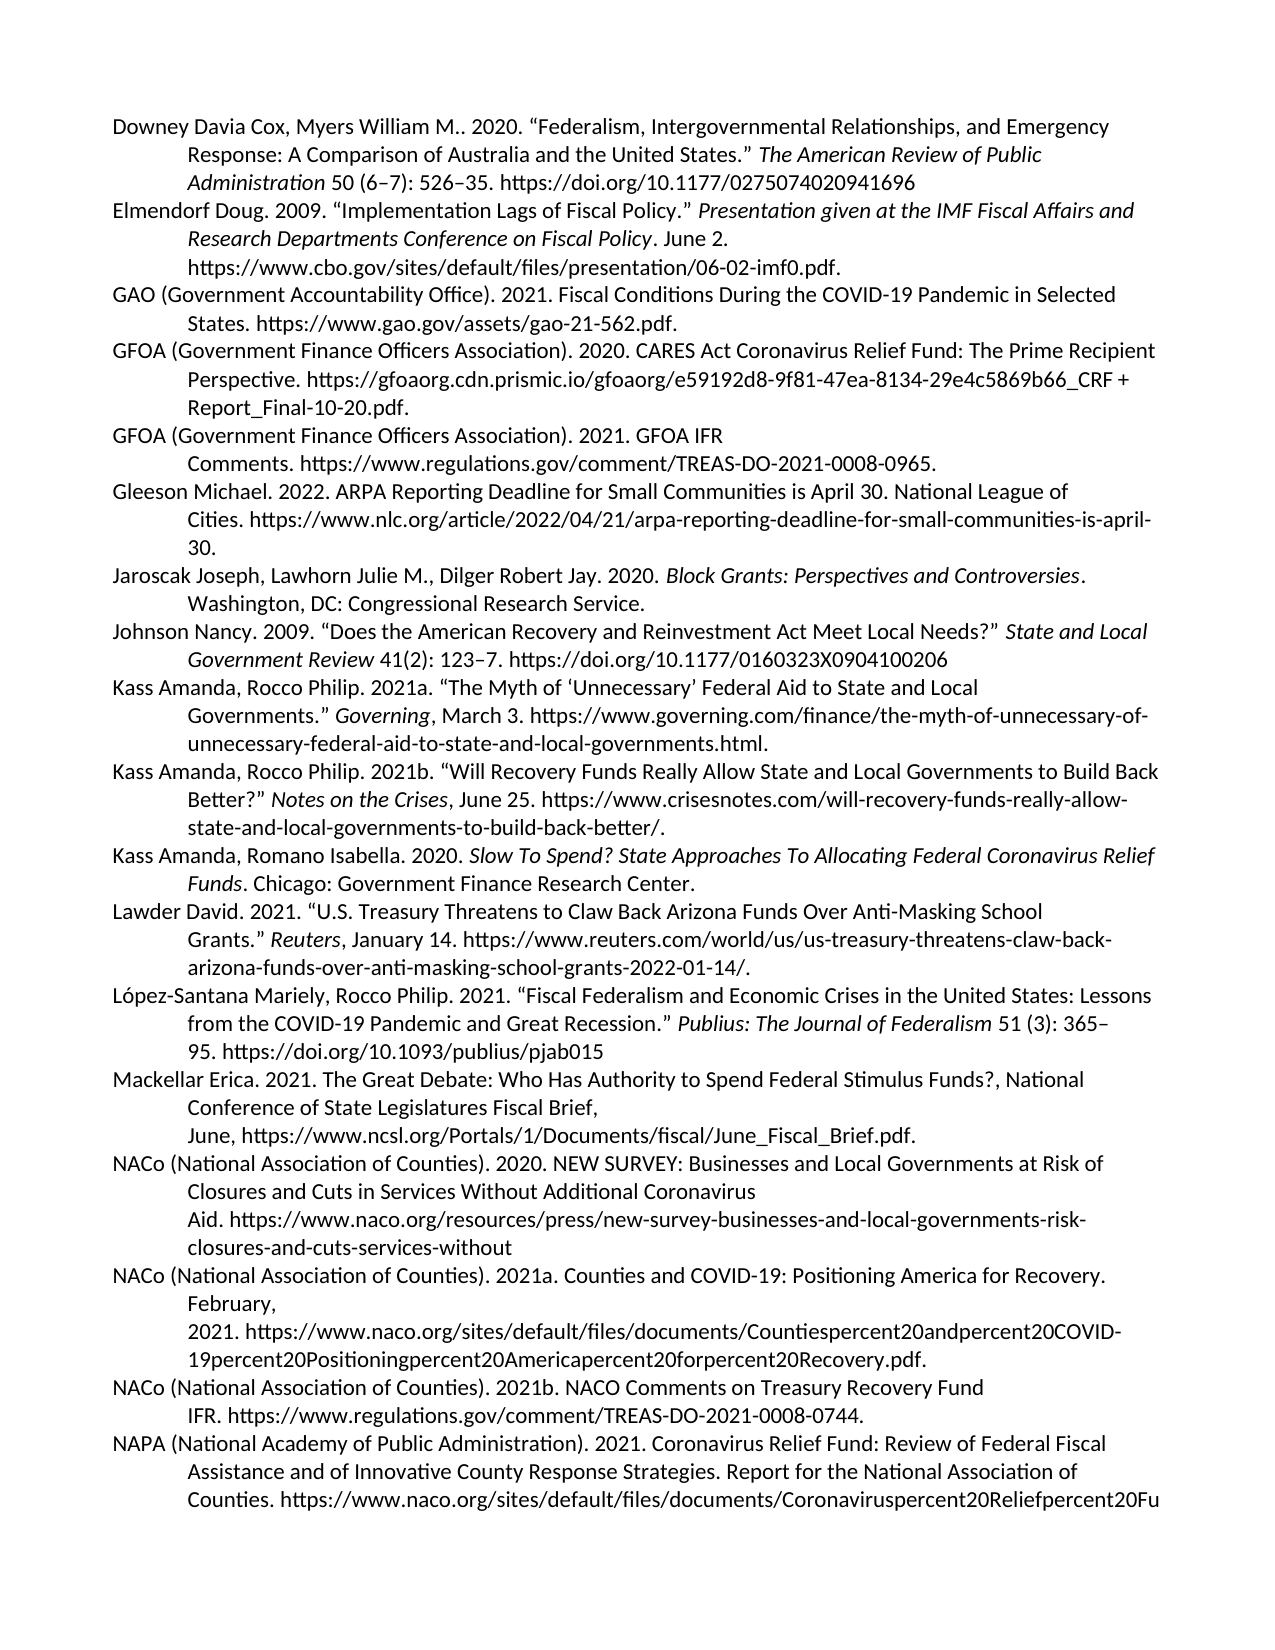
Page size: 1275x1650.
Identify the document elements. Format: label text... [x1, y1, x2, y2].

text NACo (National Association of Counties). 2021b. NACO Comments on Treasury Recovery Fund IFR. https://www.regulations.gov/comment/TREAS-DO-2021-0008-0744. [112, 1373, 1162, 1429]
text López-Santana Mariely, Rocco Philip. 2021. “Fiscal Federalism and Economic Crises in the United States: Lessons from the COVID-19 Pandemic and Great Recession.” Publius: The Journal of Federalism 51 (3): 365–95. https://doi.org/10.1093/publius/pjab015 [112, 981, 1162, 1065]
text GAO (Government Accountability Office). 2021. Fiscal Conditions During the COVID-19 Pandemic in Selected States. https://www.gao.gov/assets/gao-21-562.pdf. [112, 281, 1162, 337]
text Mackellar Erica. 2021. The Great Debate: Who Has Authority to Spend Federal Stimulus Funds?, National Conference of State Legislatures Fiscal Brief, June, https://www.ncsl.org/Portals/1/Documents/fiscal/June_Fiscal_Brief.pdf. [112, 1065, 1162, 1149]
text GFOA (Government Finance Officers Association). 2020. CARES Act Coronavirus Relief Fund: The Prime Recipient Perspective. https://gfoaorg.cdn.prismic.io/gfoaorg/e59192d8-9f81-47ea-8134-29e4c5869b66_CRF + Report_Final-10-20.pdf. [112, 337, 1162, 421]
text Gleeson Michael. 2022. ARPA Reporting Deadline for Small Communities is April 30. National League of Cities. https://www.nlc.org/article/2022/04/21/arpa-reporting-deadline-for-small-communities-is-april-30. [112, 477, 1162, 561]
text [112, 1429, 1162, 1513]
text NACo (National Association of Counties). 2020. NEW SURVEY: Businesses and Local Governments at Risk of Closures and Cuts in Services Without Additional Coronavirus Aid. https://www.naco.org/resources/press/new-survey-businesses-and-local-governments-risk-closures-and-cuts-services-without [112, 1149, 1162, 1261]
text Kass Amanda, Rocco Philip. 2021a. “The Myth of ‘Unnecessary’ Federal Aid to State and Local Governments.” Governing, March 3. https://www.governing.com/finance/the-myth-of-unnecessary-of-unnecessary-federal-aid-to-state-and-local-governments.html. [112, 673, 1162, 757]
text Lawder David. 2021. “U.S. Treasury Threatens to Claw Back Arizona Funds Over Anti-Masking School Grants.” Reuters, January 14. https://www.reuters.com/world/us/us-treasury-threatens-claw-back-arizona-funds-over-anti-masking-school-grants-2022-01-14/. [112, 897, 1162, 981]
text Downey Davia Cox, Myers William M.. 2020. “Federalism, Intergovernmental Relationships, and Emergency Response: A Comparison of Australia and the United States.” The American Review of Public Administration 50 (6–7): 526–35. https://doi.org/10.1177/0275074020941696 [112, 112, 1162, 197]
text Kass Amanda, Romano Isabella. 2020. Slow To Spend? State Approaches To Allocating Federal Coronavirus Relief Funds. Chicago: Government Finance Research Center. [112, 841, 1162, 897]
text GFOA (Government Finance Officers Association). 2021. GFOA IFR Comments. https://www.regulations.gov/comment/TREAS-DO-2021-0008-0965. [112, 421, 1162, 477]
text Johnson Nancy. 2009. “Does the American Recovery and Reinvestment Act Meet Local Needs?” State and Local Government Review 41(2): 123–7. https://doi.org/10.1177/0160323X0904100206 [112, 617, 1162, 673]
text Elmendorf Doug. 2009. “Implementation Lags of Fiscal Policy.” Presentation given at the IMF Fiscal Affairs and Research Departments Conference on Fiscal Policy. June 2. https://www.cbo.gov/sites/default/files/presentation/06-02-imf0.pdf. [112, 197, 1162, 281]
text Kass Amanda, Rocco Philip. 2021b. “Will Recovery Funds Really Allow State and Local Governments to Build Back Better?” Notes on the Crises, June 25. https://www.crisesnotes.com/will-recovery-funds-really-allow-state-and-local-governments-to-build-back-better/. [112, 757, 1162, 841]
text Jaroscak Joseph, Lawhorn Julie M., Dilger Robert Jay. 2020. Block Grants: Perspectives and Controversies. Washington, DC: Congressional Research Service. [112, 561, 1162, 617]
text NACo (National Association of Counties). 2021a. Counties and COVID-19: Positioning America for Recovery. February, 2021. https://www.naco.org/sites/default/files/documents/Countiespercent20andpercent20COVID-19percent20Positioningpercent20Americapercent20forpercent20Recovery.pdf. [112, 1261, 1162, 1373]
